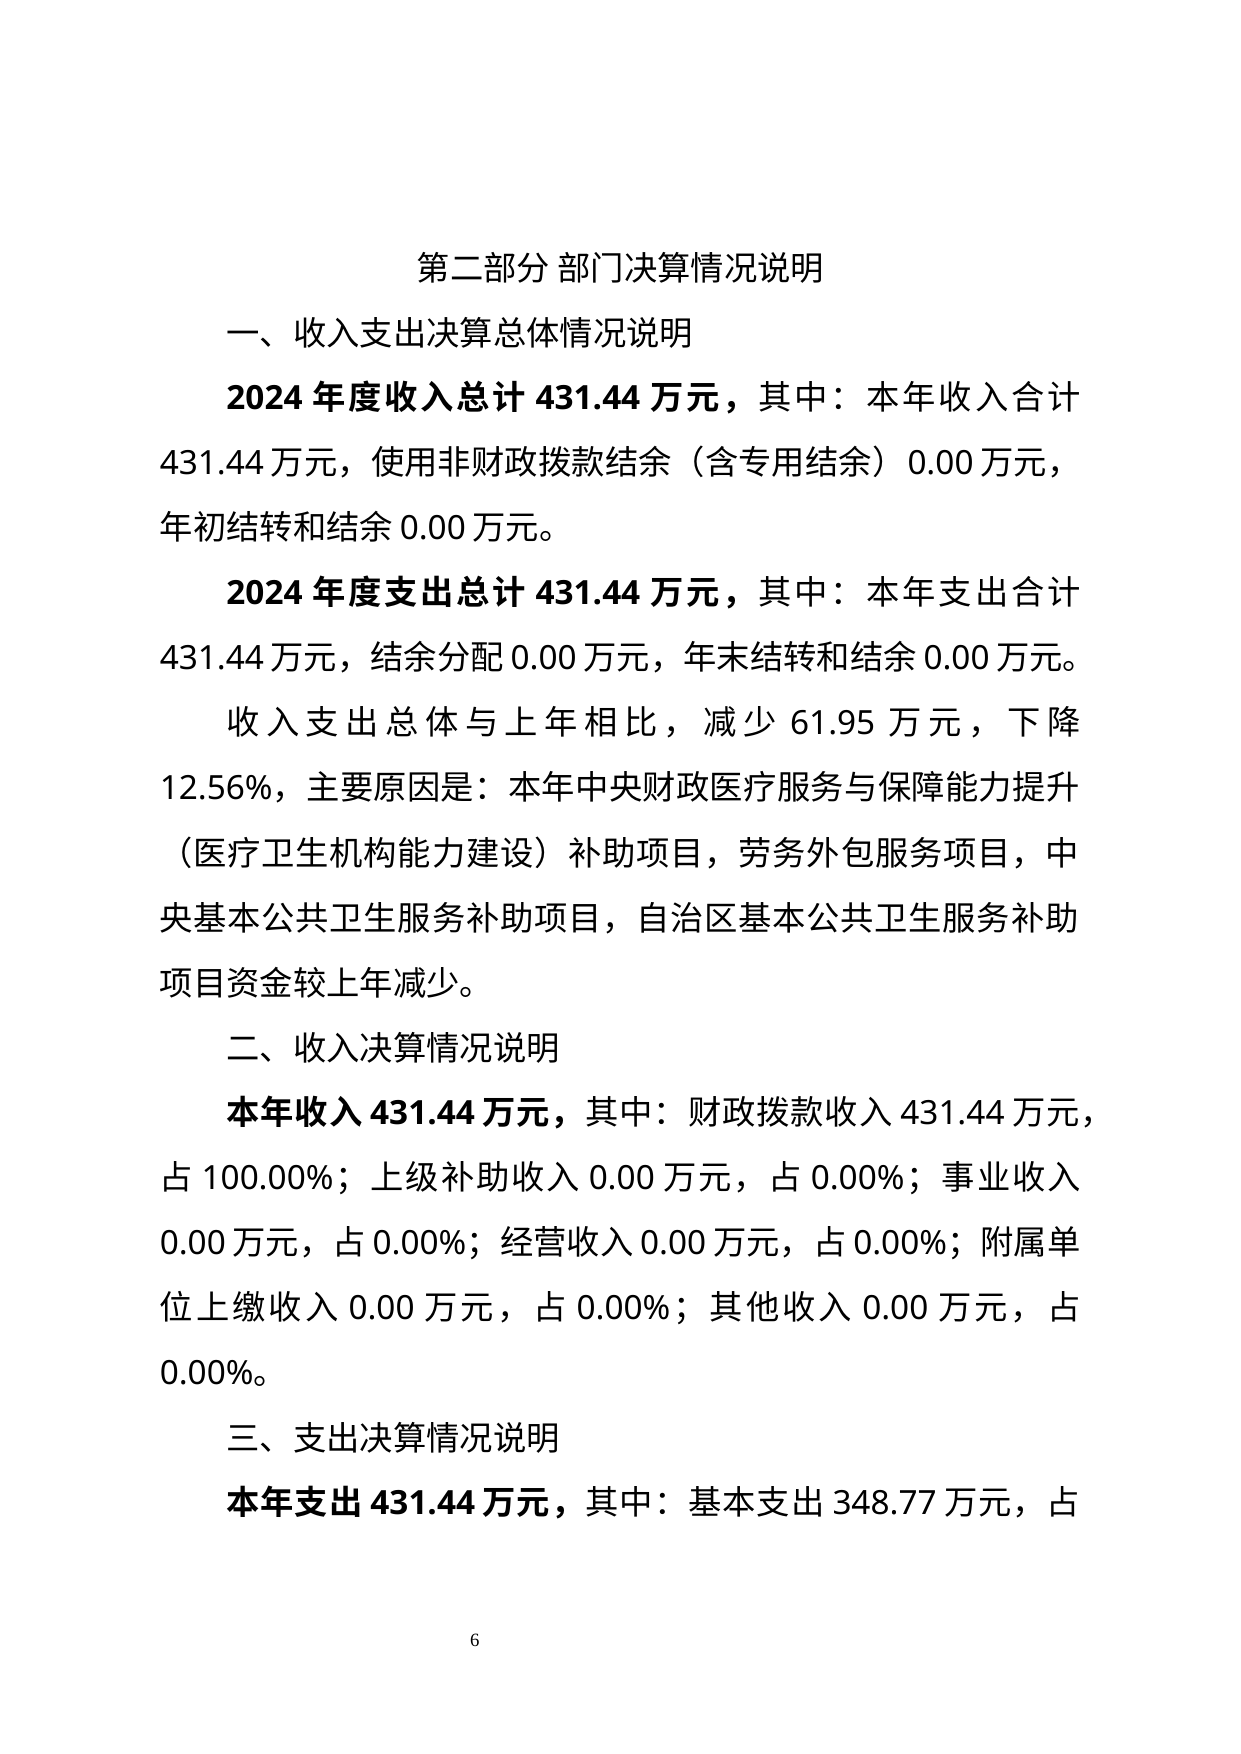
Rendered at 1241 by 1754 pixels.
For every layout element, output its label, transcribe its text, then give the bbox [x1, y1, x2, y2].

text 二、收入决算情况说明 [159, 1013, 1081, 1078]
text 2024年度支出总计431.44万元，其中：本年支出合计431.44万元，结余分配0.00万元，年末结转和结余0.00万元。 [159, 558, 1081, 688]
text 本年收入431.44万元，其中：财政拨款收入431.44万元，占100.00%；上级补助收入0.00万元，占0.00%；事业收入0.00万元，占0.00%；经营收入0.00万元，占0.00%；附属单位上缴收入0.00万元，占0.00%；其他收入0.00万元，占0.00%。 [159, 1078, 1081, 1403]
text 第二部分 部门决算情况说明 [159, 233, 1081, 298]
text 一、收入支出决算总体情况说明 [159, 298, 1081, 363]
text 2024年度收入总计431.44万元，其中：本年收入合计431.44万元，使用非财政拨款结余（含专用结余）0.00万元，年初结转和结余0.00万元。 [159, 363, 1081, 558]
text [159, 1468, 1081, 1533]
text 三、支出决算情况说明 [159, 1403, 1081, 1468]
text 收入支出总体与上年相比，减少61.95万元，下降12.56%，主要原因是：本年中央财政医疗服务与保障能力提升（医疗卫生机构能力建设）补助项目，劳务外包服务项目，中央基本公共卫生服务补助项目，自治区基本公共卫生服务补助项目资金较上年减少。 [159, 688, 1081, 1013]
